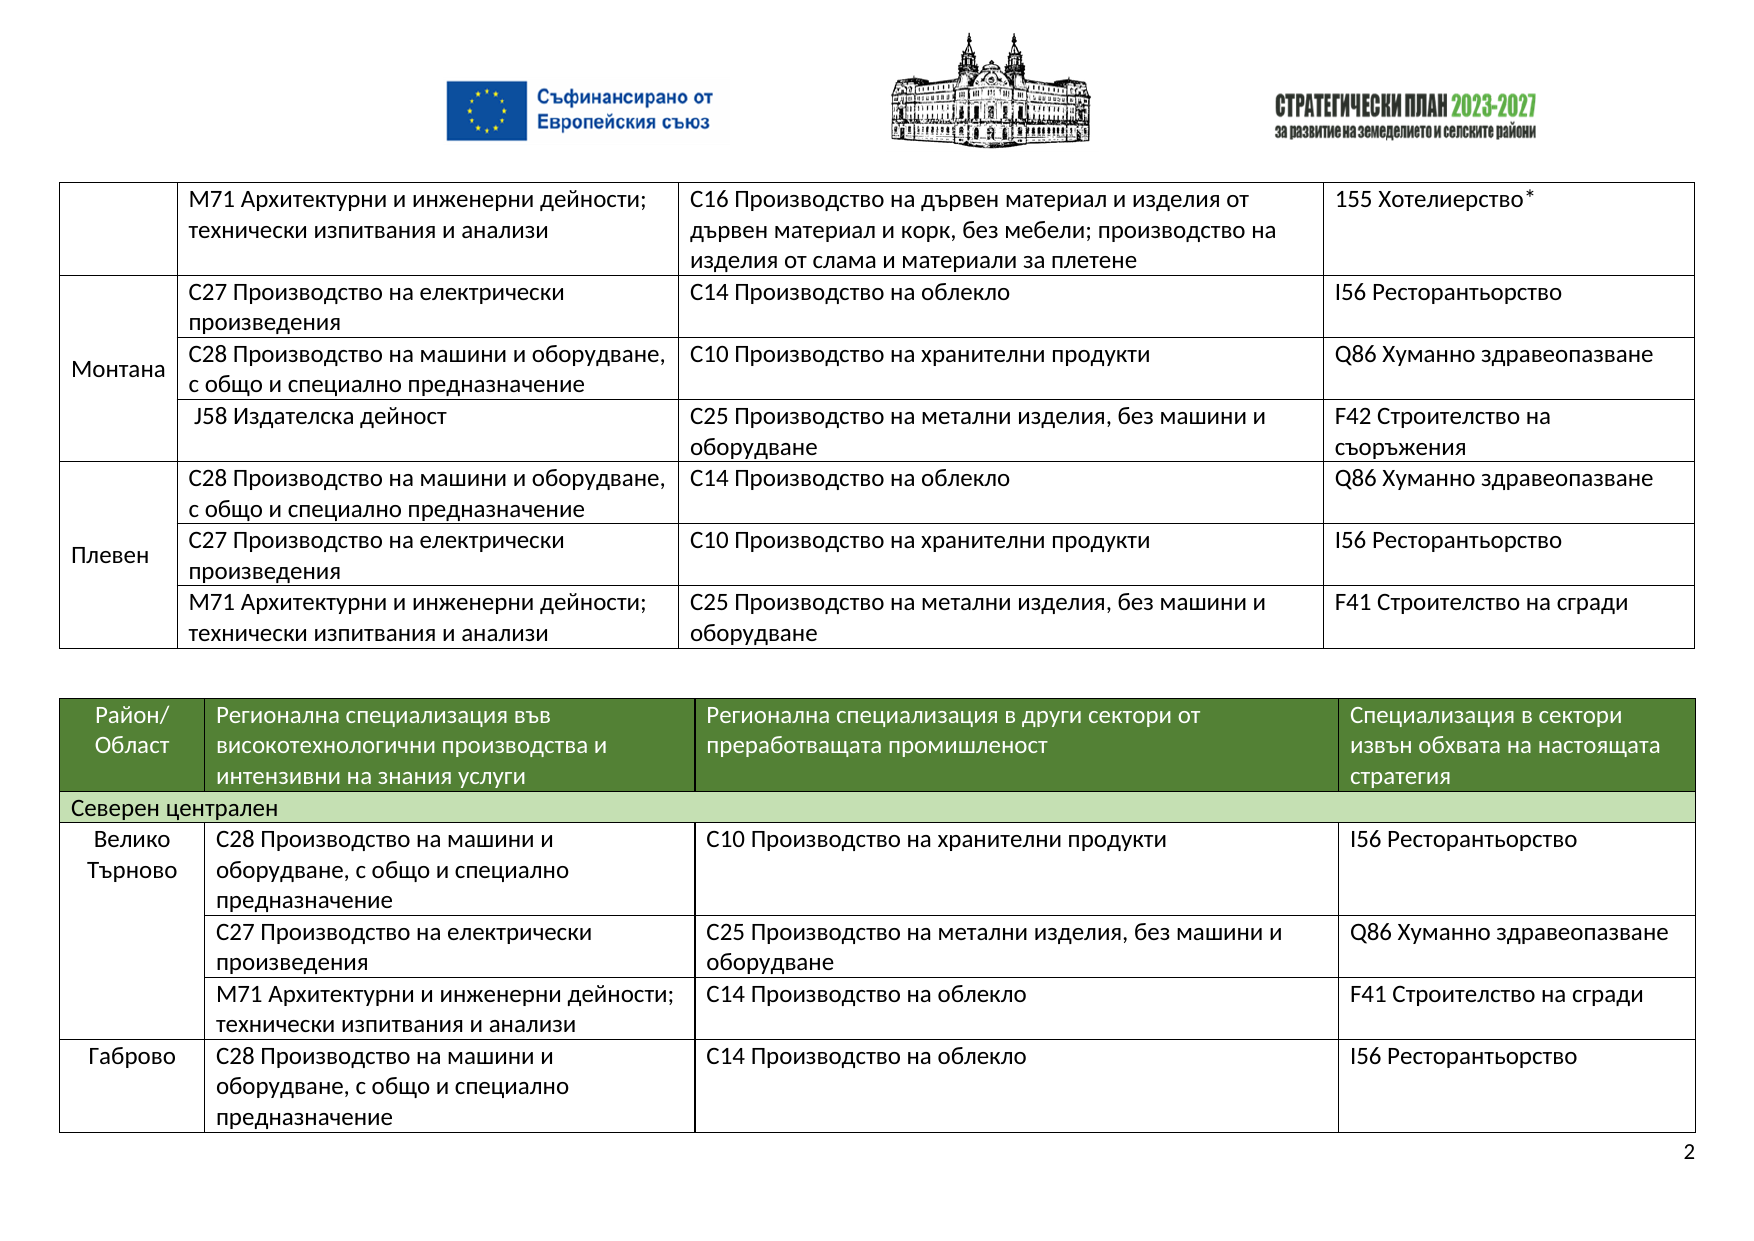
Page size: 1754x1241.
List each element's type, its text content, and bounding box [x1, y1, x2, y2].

table_cell С25 Производство на метални изделия, без машини и оборудване [679, 586, 1323, 647]
table_cell F41 Строителство на сгради [1339, 978, 1695, 1039]
table_cell Монтана [60, 276, 177, 461]
table_header Район/ Област [60, 699, 204, 791]
table_cell F41 Строителство на сгради [1324, 586, 1694, 647]
table_cell С28 Производство на машини и оборудване, с общо и специално предназначение [205, 1040, 694, 1132]
table_cell Велико Търново [60, 823, 204, 1039]
table_cell С28 Производство на машини и оборудване, с общо и специално предназначение [178, 338, 678, 399]
table_cell С14 Производство на облекло [679, 276, 1323, 337]
table_cell С28 Производство на машини и оборудване, с общо и специално предназначение [205, 823, 694, 915]
table_cell С10 Производство на хранителни продукти [679, 338, 1323, 399]
picture [443, 29, 1536, 155]
table_cell С27 Производство на електрически произведения [205, 916, 694, 977]
table_header Регионална специализация във високотехнологични производства и интензивни на знания услуги [205, 699, 694, 791]
table_cell С16 Производство на дървен материал и изделия от дървен материал и корк, без мебели; производство на изделия от слама и материали за плетене [679, 183, 1323, 275]
table_cell I56 Ресторантьорство [1324, 524, 1694, 585]
table_cell 155 Хотелиерство* [1324, 183, 1694, 275]
table_cell М71 Архитектурни и инженерни дейности; технически изпитвания и анализи [178, 183, 678, 275]
table_cell I56 Ресторантьорство [1339, 823, 1695, 915]
table_cell С27 Производство на електрически произведения [178, 524, 678, 585]
table_cell С14 Производство на облекло [679, 462, 1323, 523]
table_cell I56 Ресторантьорство [1324, 276, 1694, 337]
table_cell С10 Производство на хранителни продукти [679, 524, 1323, 585]
table_cell M71 Архитектурни и инженерни дейности; технически изпитвания и анализи [178, 586, 678, 647]
table_header Регионална специализация в други сектори от преработващата промишленост [696, 699, 1338, 791]
table_cell I56 Ресторантьорство [1339, 1040, 1695, 1132]
table_cell С25 Производство на метални изделия, без машини и оборудване [679, 400, 1323, 461]
table_cell С28 Производство на машини и оборудване, с общо и специално предназначение [178, 462, 678, 523]
table_cell Q86 Хуманно здравеопазване [1339, 916, 1695, 977]
table_cell J58 Издателска дейност [178, 400, 678, 461]
table_cell F42 Строителство на съоръжения [1324, 400, 1694, 461]
table_cell Северен централен [60, 792, 1695, 822]
table_cell М71 Архитектурни и инженерни дейности; технически изпитвания и анализи [205, 978, 694, 1039]
table_cell Плевен [60, 462, 177, 647]
table_cell Q86 Хуманно здравеопазване [1324, 462, 1694, 523]
table_cell С10 Производство на хранителни продукти [696, 823, 1338, 915]
table_cell С14 Производство на облекло [696, 1040, 1338, 1132]
table_cell С27 Производство на електрически произведения [178, 276, 678, 337]
table_cell Габрово [60, 1040, 204, 1132]
table_cell С14 Производство на облекло [696, 978, 1338, 1039]
table_cell С25 Производство на метални изделия, без машини и оборудване [696, 916, 1338, 977]
table_cell Q86 Хуманно здравеопазване [1324, 338, 1694, 399]
table_header Специализация в сектори извън обхвата на настоящата стратегия [1339, 699, 1695, 791]
